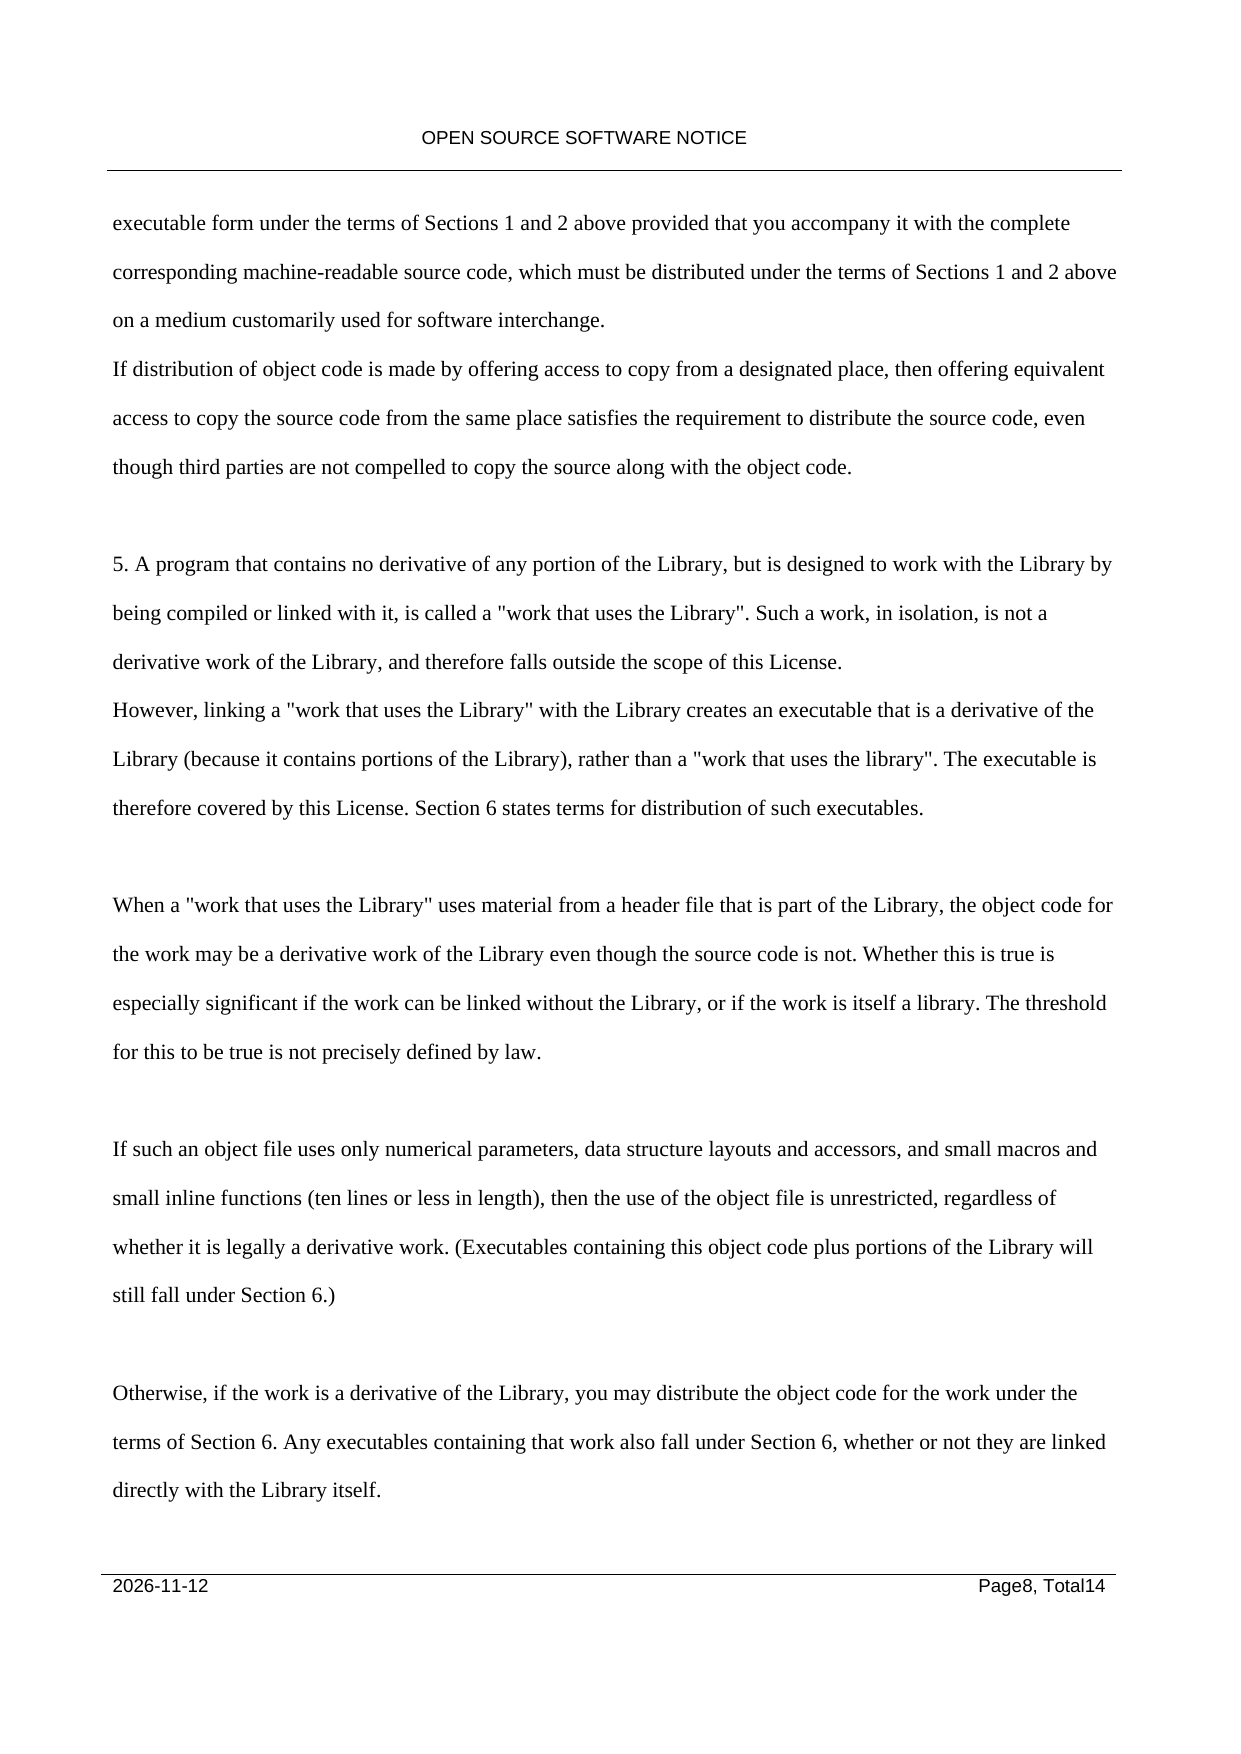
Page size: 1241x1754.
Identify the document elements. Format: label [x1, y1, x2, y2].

text [112, 206, 1128, 1506]
